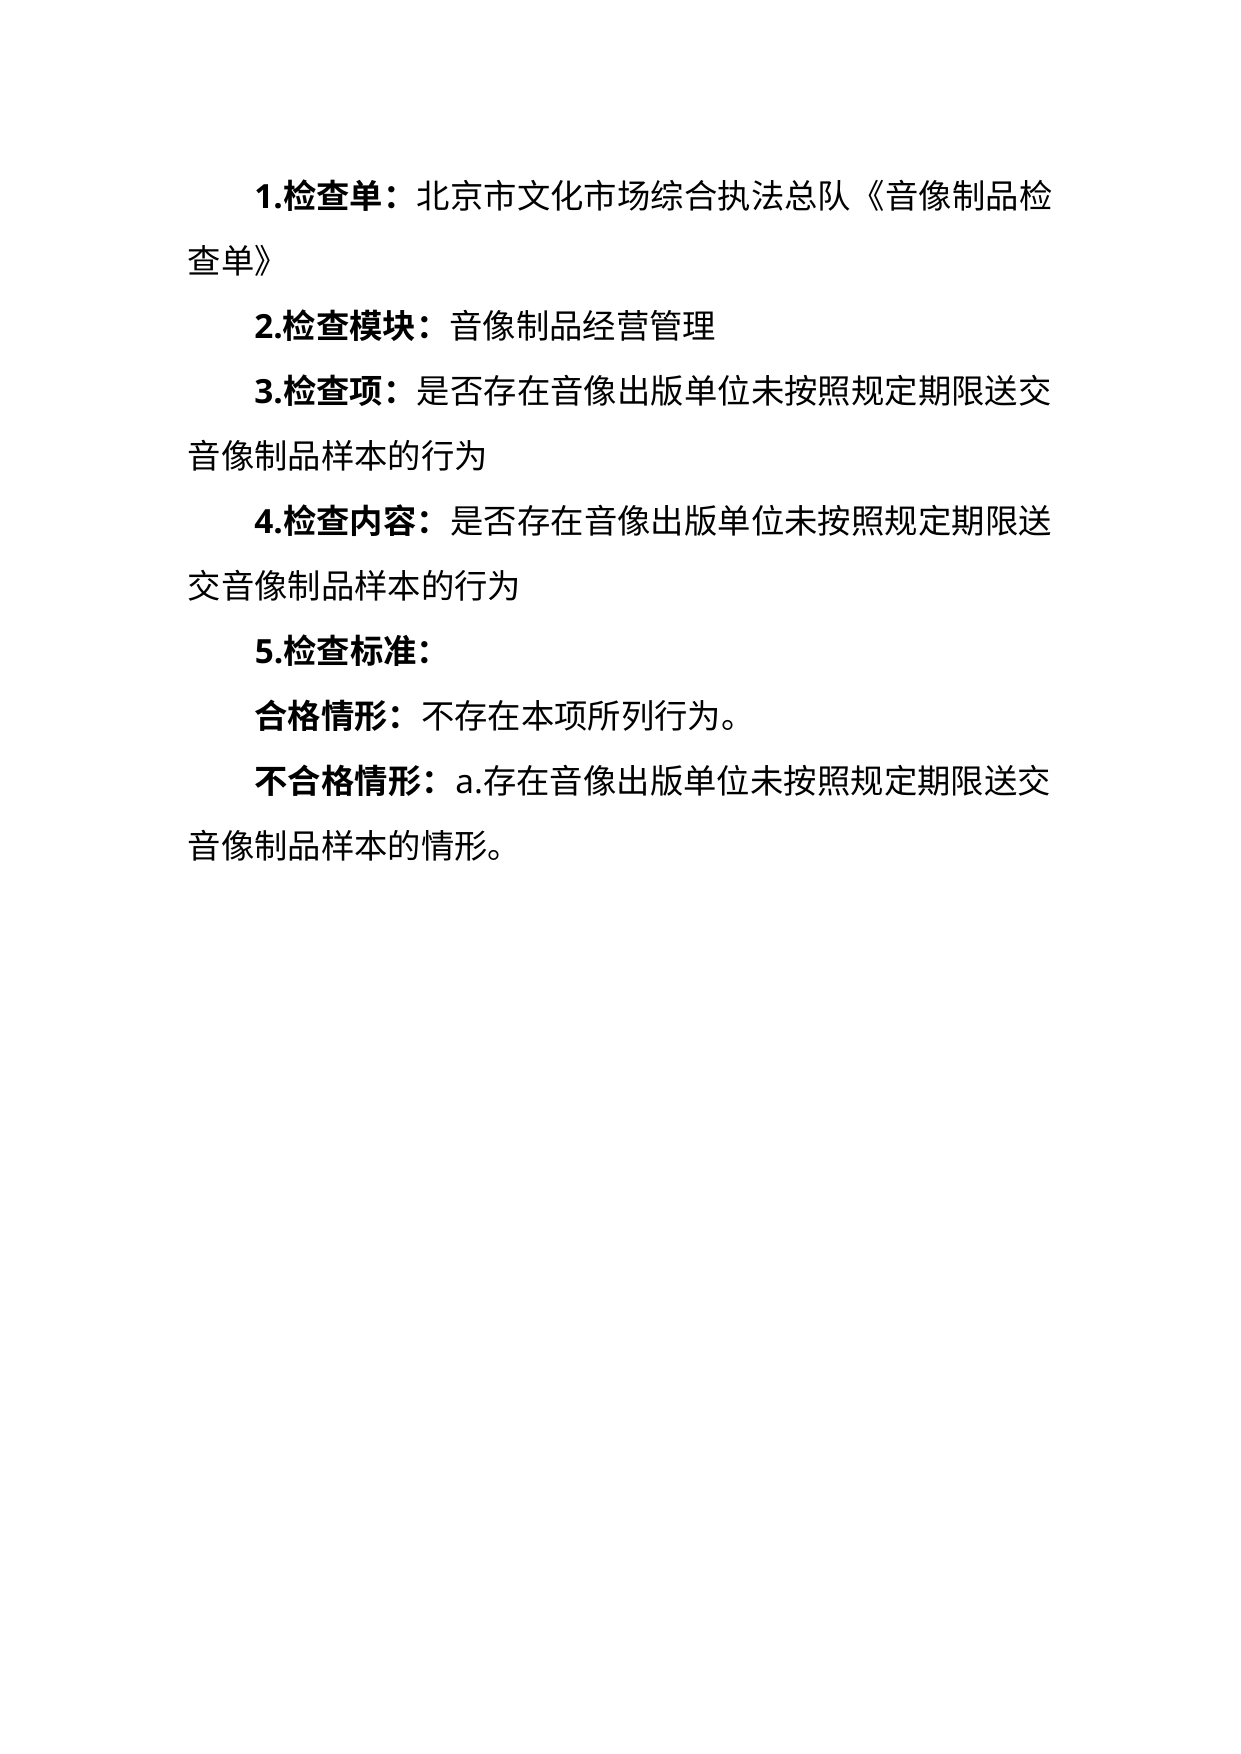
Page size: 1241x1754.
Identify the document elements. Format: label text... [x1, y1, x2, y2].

text 5.检查标准： [187, 617, 1053, 682]
text 2.检查模块：音像制品经营管理 [187, 292, 1053, 357]
text 3.检查项：是否存在音像出版单位未按照规定期限送交音像制品样本的行为 [187, 357, 1053, 487]
text 1.检查单：北京市文化市场综合执法总队《音像制品检查单》 [187, 162, 1053, 292]
text 4.检查内容：是否存在音像出版单位未按照规定期限送交音像制品样本的行为 [187, 487, 1053, 617]
text 合格情形：不存在本项所列行为。 [187, 682, 1053, 747]
text 不合格情形：a.存在音像出版单位未按照规定期限送交音像制品样本的情形。 [187, 747, 1053, 877]
